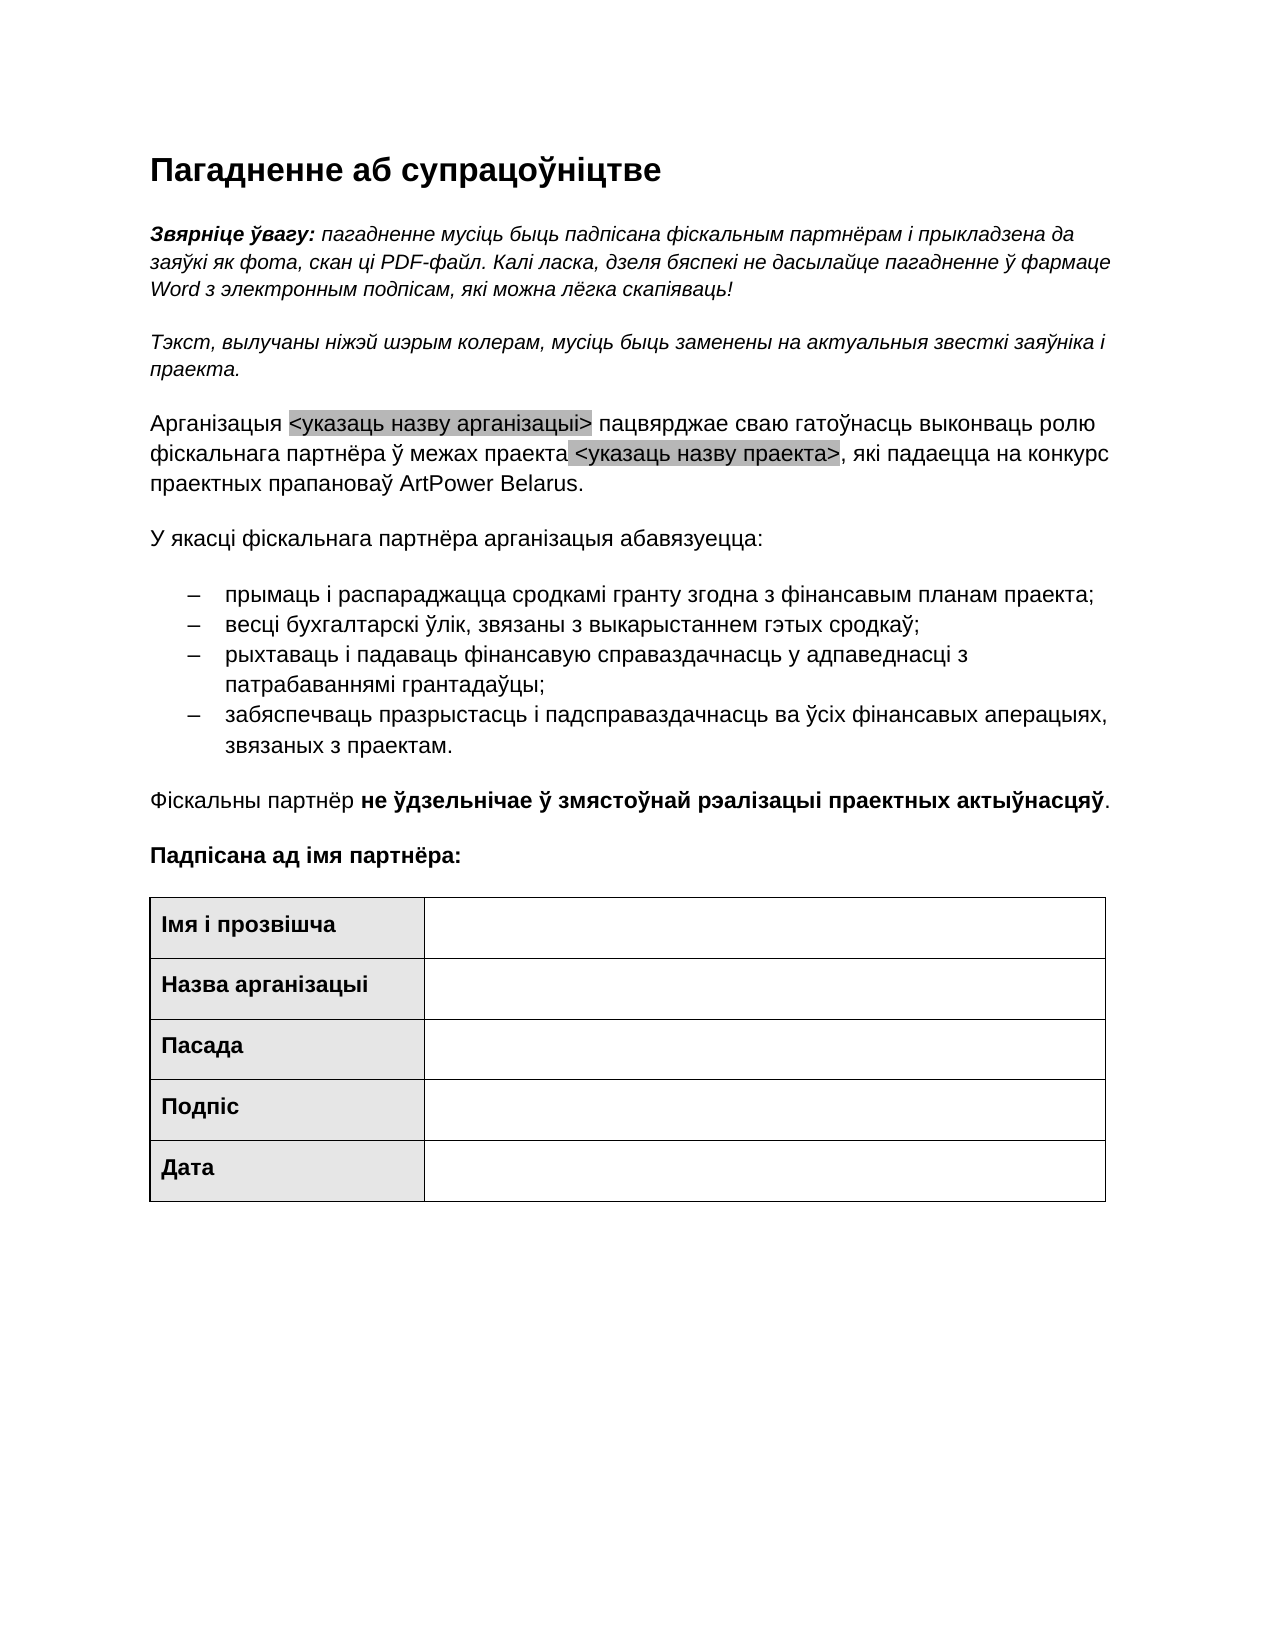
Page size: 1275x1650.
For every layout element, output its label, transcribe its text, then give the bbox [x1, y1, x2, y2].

text Фіскальны партнёр не ўдзельнічае ў змястоўнай рэалізацыі праектных актыўнасцяў. [150, 787, 1125, 813]
table_cell [425, 1080, 1105, 1140]
list весці бухгалтарскі ўлік, звязаны з выкарыстаннем гэтых сродкаў; [187, 611, 1125, 637]
table_cell Пасада [151, 1020, 424, 1079]
text Падпісана ад імя партнёра: [150, 842, 1125, 868]
list забяспечваць празрыстасць і падсправаздачнасць ва ўсіх фінансавых аперацыях, звязаных з праектам. [187, 701, 1125, 758]
table_cell Подпіс [151, 1080, 424, 1140]
text Арганізацыя <указаць назву арганізацыі> пацвярджае сваю гатоўнасць выконваць ролю фіскальнага партнёра ў межах праекта <указаць назву праекта>, які падаецца на конкурс праектных прапановаў ArtPower Belarus. [150, 410, 1125, 496]
text У якасці фіскальнага партнёра арганізацыя абавязуецца: [150, 525, 1125, 552]
table_cell Назва арганізацыі [151, 959, 424, 1019]
table_cell [425, 1020, 1105, 1079]
table_cell [425, 1141, 1105, 1201]
table_cell Дата [151, 1141, 424, 1201]
list прымаць і распараджацца сродкамі гранту згодна з фінансавым планам праекта; [187, 581, 1125, 607]
text Тэкст, вылучаны ніжэй шэрым колерам, мусіць быць заменены на актуальныя звесткі заяўніка і праекта. [150, 330, 1125, 381]
table_cell [425, 959, 1105, 1019]
table_header [425, 898, 1105, 958]
table_header Імя і прозвішча [151, 898, 424, 958]
list рыхтаваць і падаваць фінансавую справаздачнасць у адпаведнасці з патрабаваннямі грантадаўцы; [187, 641, 1125, 697]
text Пагадненне аб супрацоўніцтве Звярніце ўвагу: пагадненне мусіць быць падпісана фіскальным партнёрам і прыкладзена да заяўкі як фота, скан ці PDF-файл. Калі ласка, дзеля бяспекі не дасылайце пагадненне ў фармаце Word з электронным подпісам, які можна лёгка скапіяваць! [150, 150, 1125, 301]
